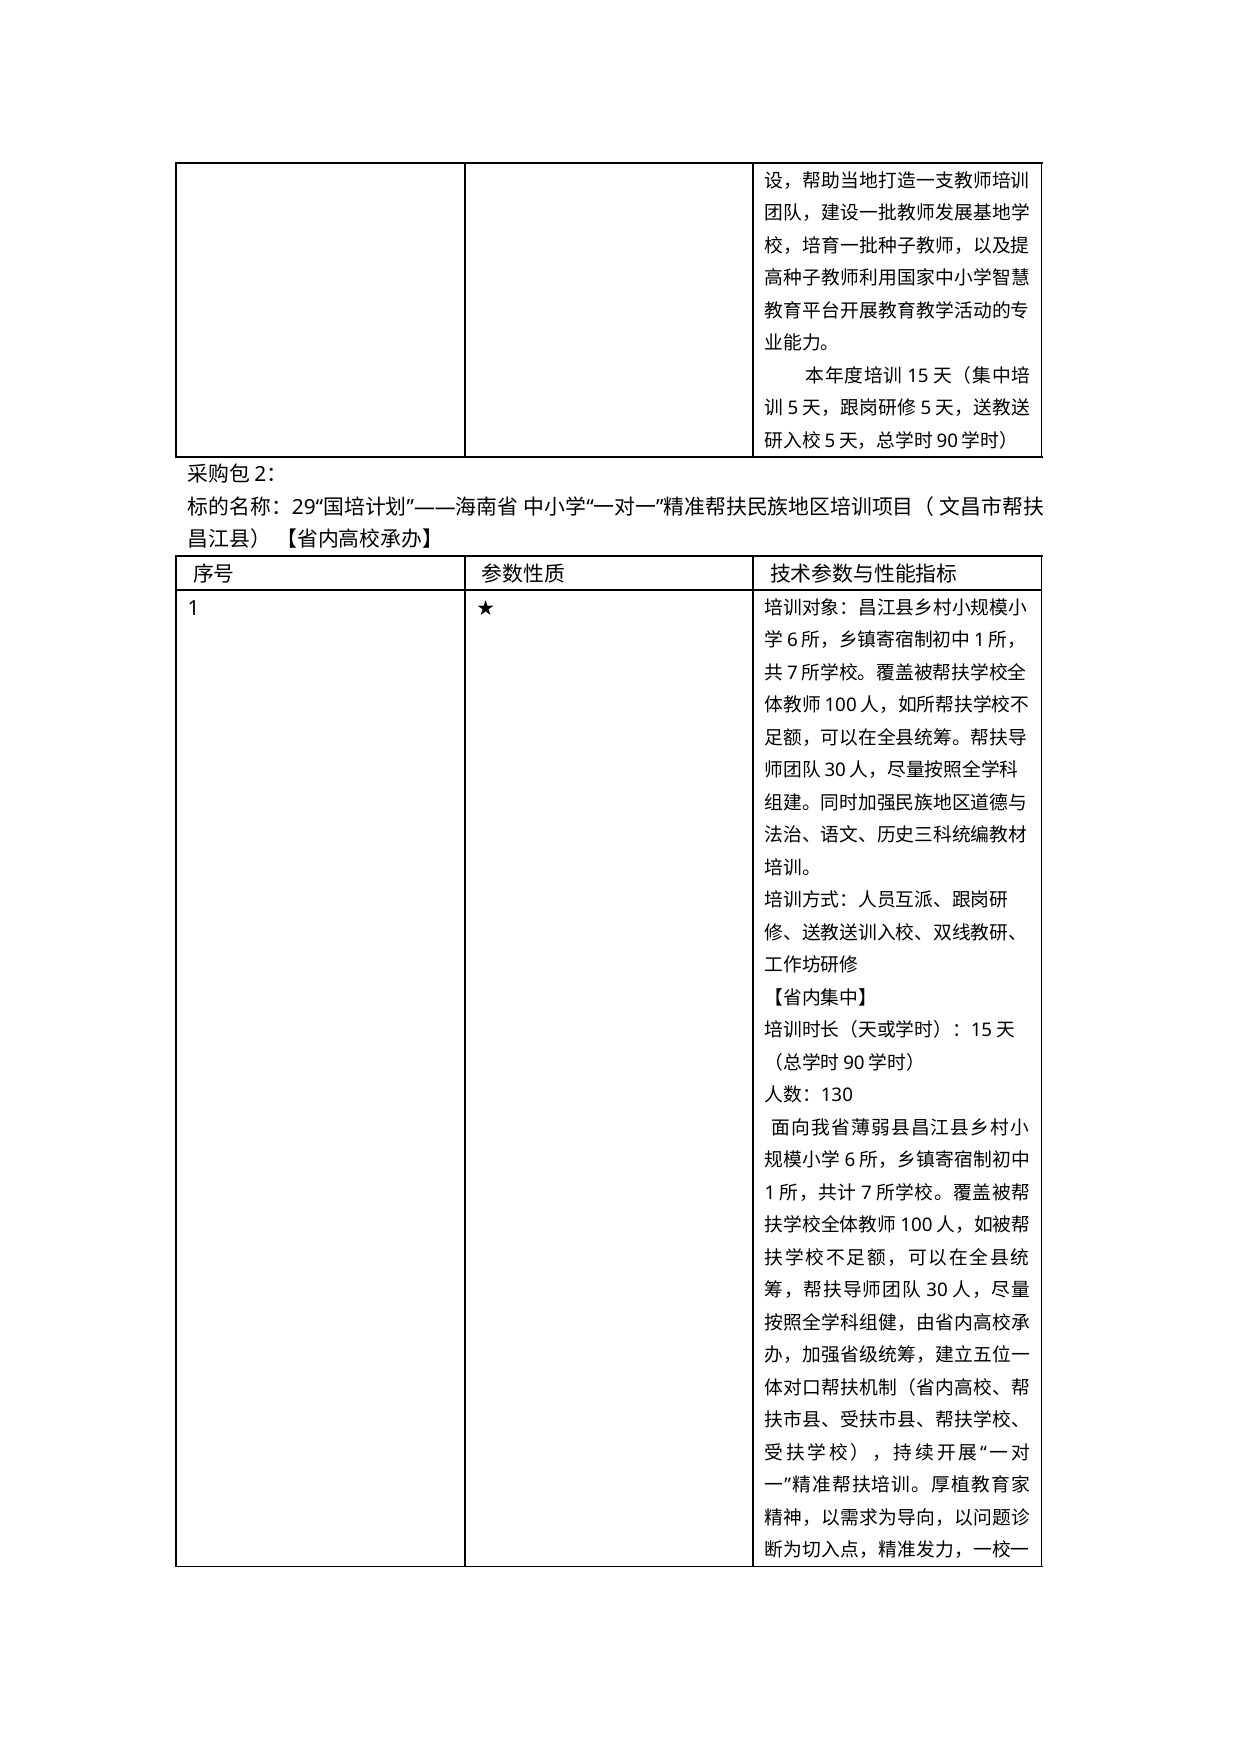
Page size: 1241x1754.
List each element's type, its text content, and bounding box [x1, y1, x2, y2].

text 采购包2： [187, 458, 1053, 490]
table_header 序号 [177, 557, 464, 589]
table_cell 1 [177, 591, 464, 1566]
table_cell ★ [466, 164, 752, 456]
text 标的名称：29“国培计划”——海南省 中小学“一对一”精准帮扶民族地区培训项目（ 文昌市帮扶昌江县） 【省内高校承办】 [187, 490, 1053, 555]
table_header 技术参数与性能指标 [754, 557, 1041, 589]
table_cell 1 [177, 164, 464, 456]
table_cell ★ [466, 591, 752, 1566]
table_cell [754, 591, 1041, 1566]
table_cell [754, 164, 1041, 456]
table_header 参数性质 [466, 557, 752, 589]
